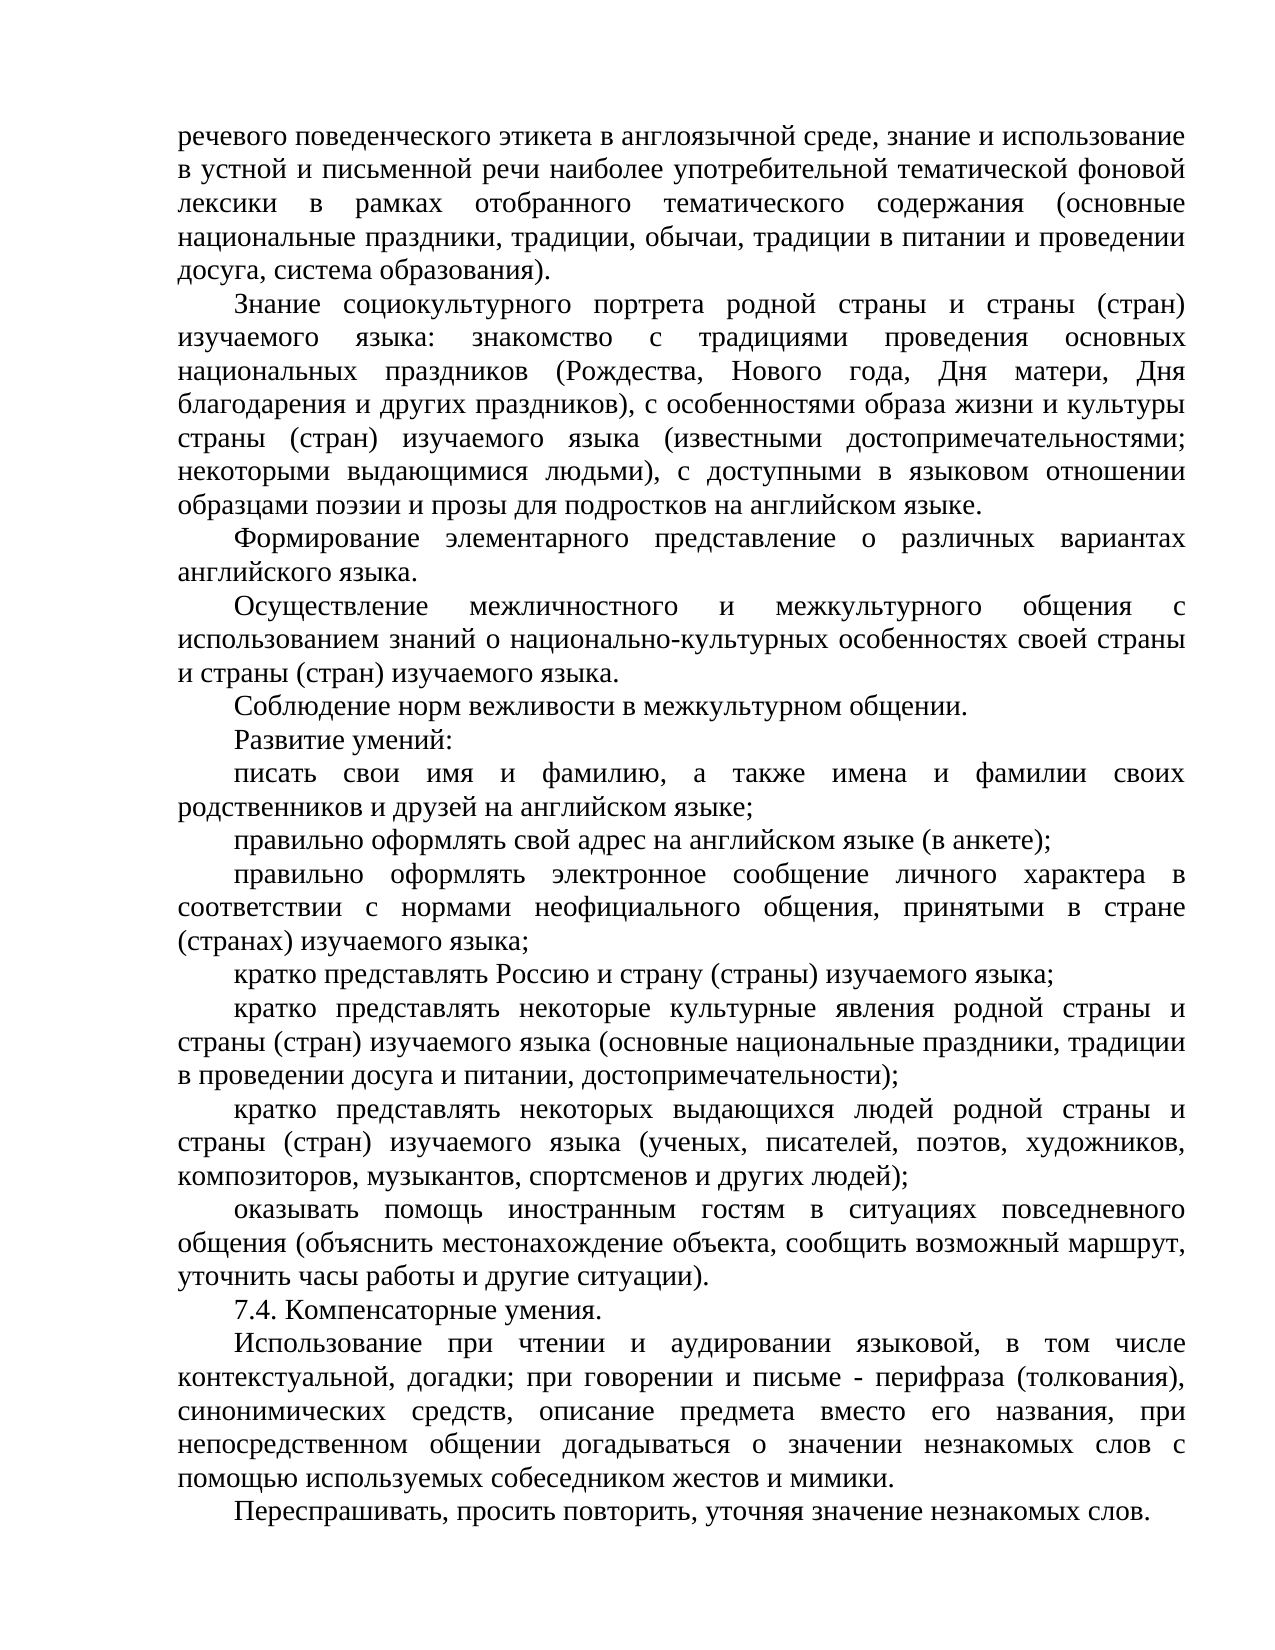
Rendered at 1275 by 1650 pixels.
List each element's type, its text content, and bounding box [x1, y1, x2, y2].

text кратко представлять Россию и страну (страны) изучаемого языка; [177, 957, 1186, 990]
text 7.4. Компенсаторные умения. [177, 1292, 1186, 1326]
text кратко представлять некоторые культурные явления родной страны и страны (стран) изучаемого языка (основные национальные праздники, традиции в проведении досуга и питании, достопримечательности); [177, 990, 1186, 1091]
text оказывать помощь иностранным гостям в ситуациях повседневного общения (объяснить местонахождение объекта, сообщить возможный маршрут, уточнить часы работы и другие ситуации). [177, 1191, 1186, 1292]
text писать свои имя и фамилию, а также имена и фамилии своих родственников и друзей на английском языке; [177, 755, 1186, 822]
text Знание социокультурного портрета родной страны и страны (стран) изучаемого языка: знакомство с традициями проведения основных национальных праздников (Рождества, Нового года, Дня матери, Дня благодарения и других праздников), с особенностями образа жизни и культуры страны (стран) изучаемого языка (известными достопримечательностями; некоторыми выдающимися людьми), с доступными в языковом отношении образцами поэзии и прозы для подростков на английском языке. [177, 286, 1186, 521]
text правильно оформлять свой адрес на английском языке (в анкете); [177, 822, 1186, 856]
text правильно оформлять электронное сообщение личного характера в соответствии с нормами неофициального общения, принятыми в стране (странах) изучаемого языка; [177, 856, 1186, 957]
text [177, 118, 1186, 286]
text Использование при чтении и аудировании языковой, в том числе контекстуальной, догадки; при говорении и письме - перифраза (толкования), синонимических средств, описание предмета вместо его названия, при непосредственном общении догадываться о значении незнакомых слов с помощью используемых собеседником жестов и мимики. [177, 1326, 1186, 1493]
text Переспрашивать, просить повторить, уточняя значение незнакомых слов. [177, 1493, 1186, 1527]
text Формирование элементарного представление о различных вариантах английского языка. [177, 521, 1186, 588]
text Соблюдение норм вежливости в межкультурном общении. [177, 688, 1186, 722]
text Развитие умений: [177, 722, 1186, 755]
text Осуществление межличностного и межкультурного общения с использованием знаний о национально-культурных особенностях своей страны и страны (стран) изучаемого языка. [177, 588, 1186, 688]
text кратко представлять некоторых выдающихся людей родной страны и страны (стран) изучаемого языка (ученых, писателей, поэтов, художников, композиторов, музыкантов, спортсменов и других людей); [177, 1091, 1186, 1191]
